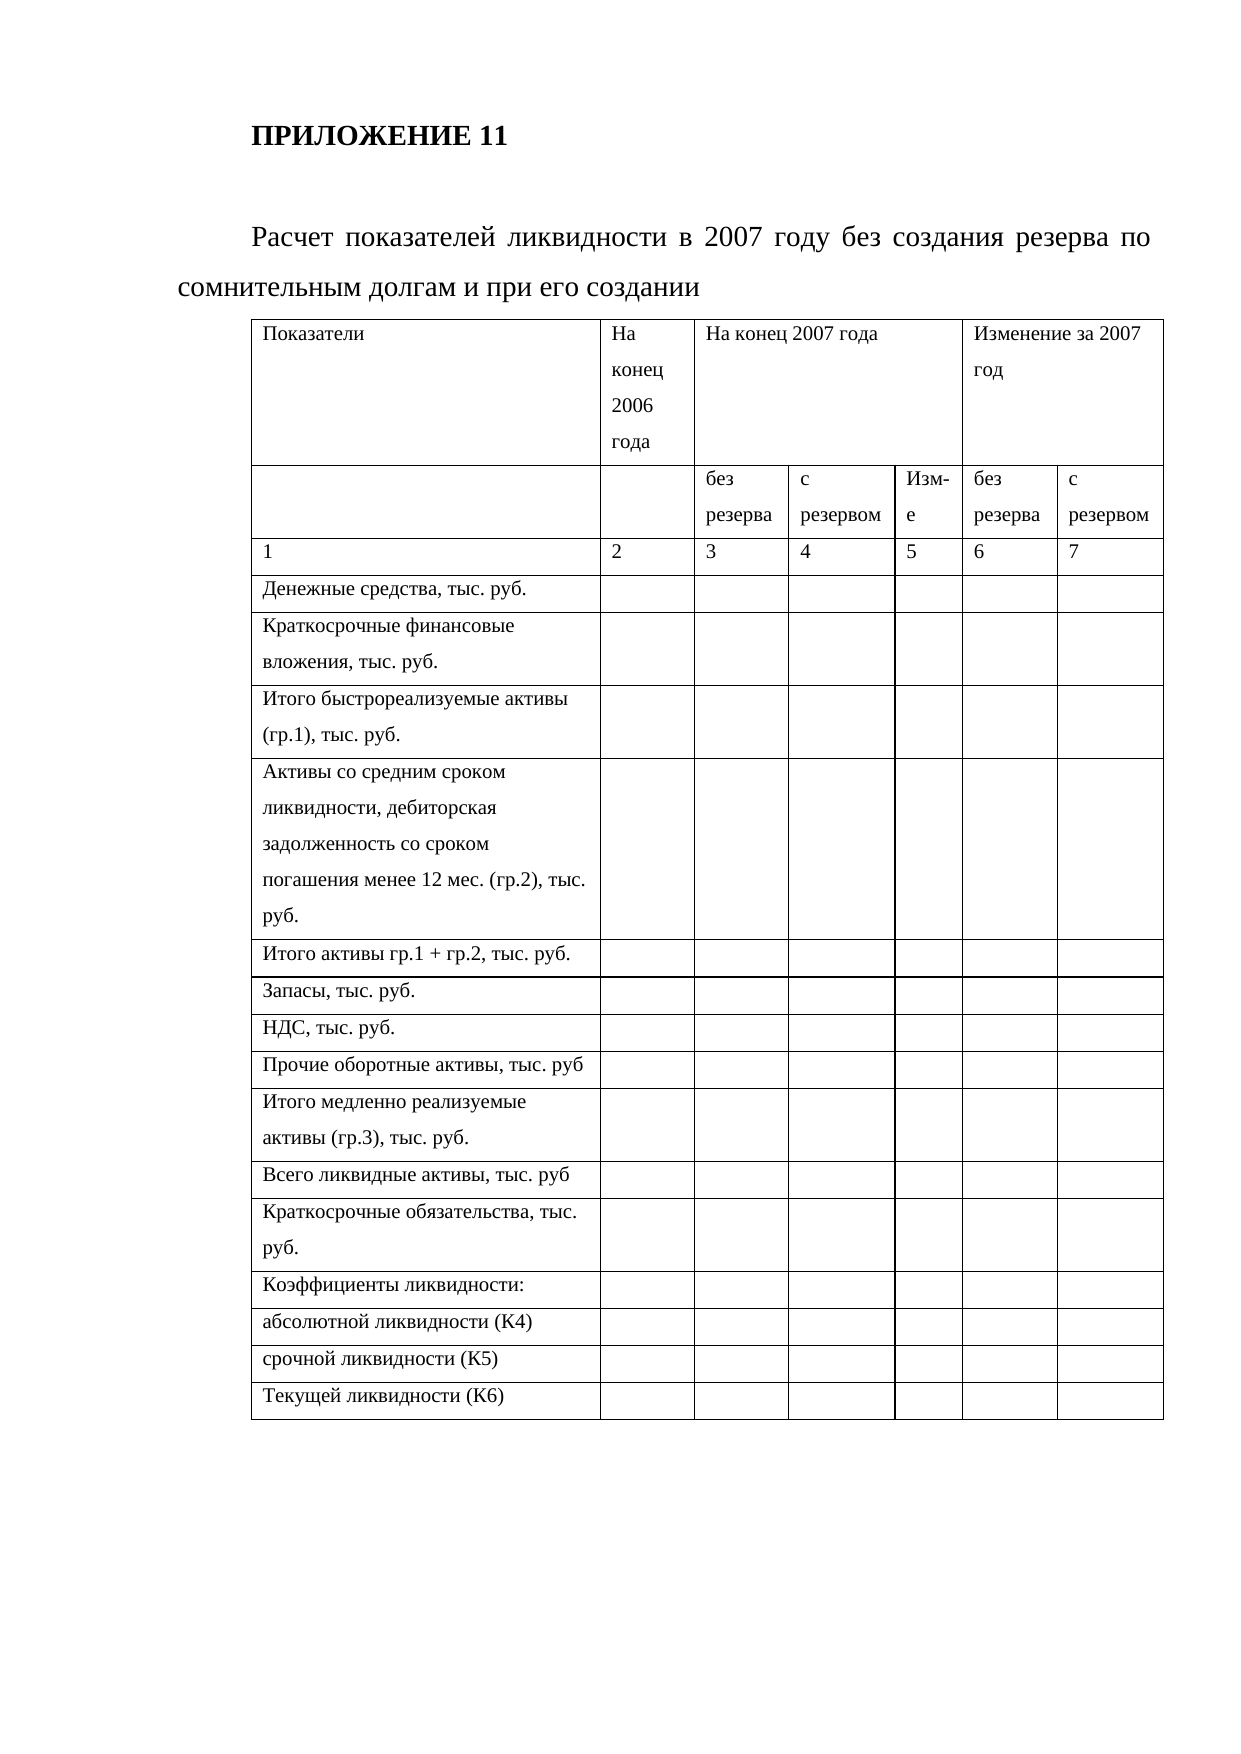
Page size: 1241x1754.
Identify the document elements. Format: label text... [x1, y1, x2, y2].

table_cell 3 [695, 539, 788, 575]
table_cell 6 [963, 539, 1057, 575]
table_cell [963, 1272, 1057, 1308]
table_cell [695, 686, 788, 758]
table_cell 7 [1058, 539, 1163, 575]
table_cell [789, 978, 894, 1013]
table_cell [963, 1015, 1057, 1051]
table_cell [601, 686, 694, 758]
table_cell [1058, 1272, 1163, 1308]
table_cell [963, 1199, 1057, 1271]
table_cell [896, 1346, 962, 1382]
table_cell [601, 613, 694, 685]
table_cell [1058, 1052, 1163, 1088]
table_cell [601, 1015, 694, 1051]
table_cell [695, 1089, 788, 1161]
table_cell [789, 1162, 894, 1198]
table_header Показатели [252, 320, 600, 464]
table_cell [963, 1346, 1057, 1382]
table_cell Всего ликвидные активы, тыс. руб [252, 1162, 600, 1198]
table_cell [789, 1015, 894, 1051]
table_cell [896, 759, 962, 939]
table_cell [1058, 1346, 1163, 1382]
table_cell [695, 1272, 788, 1308]
table_cell Краткосрочные обязательства, тыс. руб. [252, 1199, 600, 1271]
table_cell [963, 576, 1057, 612]
table_cell [1058, 613, 1163, 685]
table_cell [601, 1346, 694, 1382]
table_cell с резервом [1058, 466, 1163, 538]
table_cell [1058, 1199, 1163, 1271]
table_cell [601, 759, 694, 939]
table_cell [963, 940, 1057, 976]
table_cell Коэффициенты ликвидности: [252, 1272, 600, 1308]
table_cell [963, 1309, 1057, 1345]
table_cell без резерва [695, 466, 788, 538]
table_cell [789, 576, 894, 612]
table_cell [695, 1162, 788, 1198]
table_cell срочной ликвидности (К5) [252, 1346, 600, 1382]
table_cell Итого активы гр.1 + гр.2, тыс. руб. [252, 940, 600, 976]
table_cell [695, 940, 788, 976]
table_cell [963, 1162, 1057, 1198]
table_cell [1058, 978, 1163, 1013]
table_cell [963, 1383, 1057, 1419]
table_cell [896, 1309, 962, 1345]
table_cell [896, 1199, 962, 1271]
table_cell [601, 940, 694, 976]
table_cell [963, 978, 1057, 1013]
table_cell Прочие оборотные активы, тыс. руб [252, 1052, 600, 1088]
table_cell [695, 1383, 788, 1419]
table_cell [896, 613, 962, 685]
table_cell [896, 686, 962, 758]
table_cell Денежные средства, тыс. руб. [252, 576, 600, 612]
table_cell НДС, тыс. руб. [252, 1015, 600, 1051]
table_cell [896, 1272, 962, 1308]
table_cell [695, 613, 788, 685]
table_cell [963, 1052, 1057, 1088]
table_cell [1058, 1015, 1163, 1051]
table_cell с резервом [789, 466, 894, 538]
table_cell [601, 1199, 694, 1271]
table_cell [601, 466, 694, 538]
table_cell [896, 978, 962, 1013]
table_cell [601, 1272, 694, 1308]
table_cell [896, 1162, 962, 1198]
table_cell Изм-е [896, 466, 962, 538]
table_cell [789, 759, 894, 939]
table_cell [896, 1383, 962, 1419]
table_cell [1058, 1383, 1163, 1419]
table_cell [896, 940, 962, 976]
table_cell 5 [896, 539, 962, 575]
table_cell 4 [789, 539, 894, 575]
table_cell [789, 1309, 894, 1345]
table_cell [1058, 1309, 1163, 1345]
table_cell без резерва [963, 466, 1057, 538]
table_cell Активы со средним сроком ликвидности, дебиторская задолженность со сроком погашения менее 12 мес. (гр.2), тыс. руб. [252, 759, 600, 939]
text Расчет показателей ликвидности в 2007 году без создания резерва по сомнительным долгам и при его создании [177, 219, 1152, 303]
table_cell Итого быстрореализуемые активы (гр.1), тыс. руб. [252, 686, 600, 758]
table_cell [789, 1052, 894, 1088]
table_cell [252, 466, 600, 538]
text ПРИЛОЖЕНИЕ 11 [177, 118, 1152, 152]
table_cell [601, 1052, 694, 1088]
table_cell [695, 1346, 788, 1382]
table_cell [963, 1089, 1057, 1161]
table_cell [1058, 576, 1163, 612]
table_cell [789, 686, 894, 758]
table_cell [695, 1199, 788, 1271]
table_cell [601, 1383, 694, 1419]
table_cell [963, 759, 1057, 939]
table_cell [896, 1052, 962, 1088]
table_cell [695, 1309, 788, 1345]
table_cell [789, 1383, 894, 1419]
table_header На конец 2006 года [601, 320, 694, 464]
table_cell [896, 576, 962, 612]
table_cell [601, 1089, 694, 1161]
table_cell [695, 759, 788, 939]
table_cell абсолютной ликвидности (К4) [252, 1309, 600, 1345]
table_cell [1058, 940, 1163, 976]
table_cell [695, 1052, 788, 1088]
table_cell [896, 1089, 962, 1161]
table_cell [1058, 1162, 1163, 1198]
table_cell [695, 978, 788, 1013]
table_cell [601, 1309, 694, 1345]
table_cell [601, 1162, 694, 1198]
table_cell [695, 1015, 788, 1051]
table_cell [789, 1199, 894, 1271]
table_cell [789, 1272, 894, 1308]
table_cell [1058, 1089, 1163, 1161]
table_cell [601, 576, 694, 612]
table_cell [1058, 686, 1163, 758]
table_cell Текущей ликвидности (К6) [252, 1383, 600, 1419]
table_cell [601, 978, 694, 1013]
table_cell 2 [601, 539, 694, 575]
table_cell [789, 940, 894, 976]
table_cell 1 [252, 539, 600, 575]
table_cell Итого медленно реализуемые активы (гр.3), тыс. руб. [252, 1089, 600, 1161]
table_cell [789, 1089, 894, 1161]
table_cell [963, 613, 1057, 685]
table_cell [789, 1346, 894, 1382]
table_header Изменение за 2007 год [963, 320, 1163, 464]
table_cell [1058, 759, 1163, 939]
table_cell Краткосрочные финансовые вложения, тыс. руб. [252, 613, 600, 685]
table_cell Запасы, тыс. руб. [252, 978, 600, 1013]
table_cell [963, 686, 1057, 758]
table_cell [789, 613, 894, 685]
table_cell [896, 1015, 962, 1051]
table_cell [695, 576, 788, 612]
table_header На конец 2007 года [695, 320, 962, 464]
